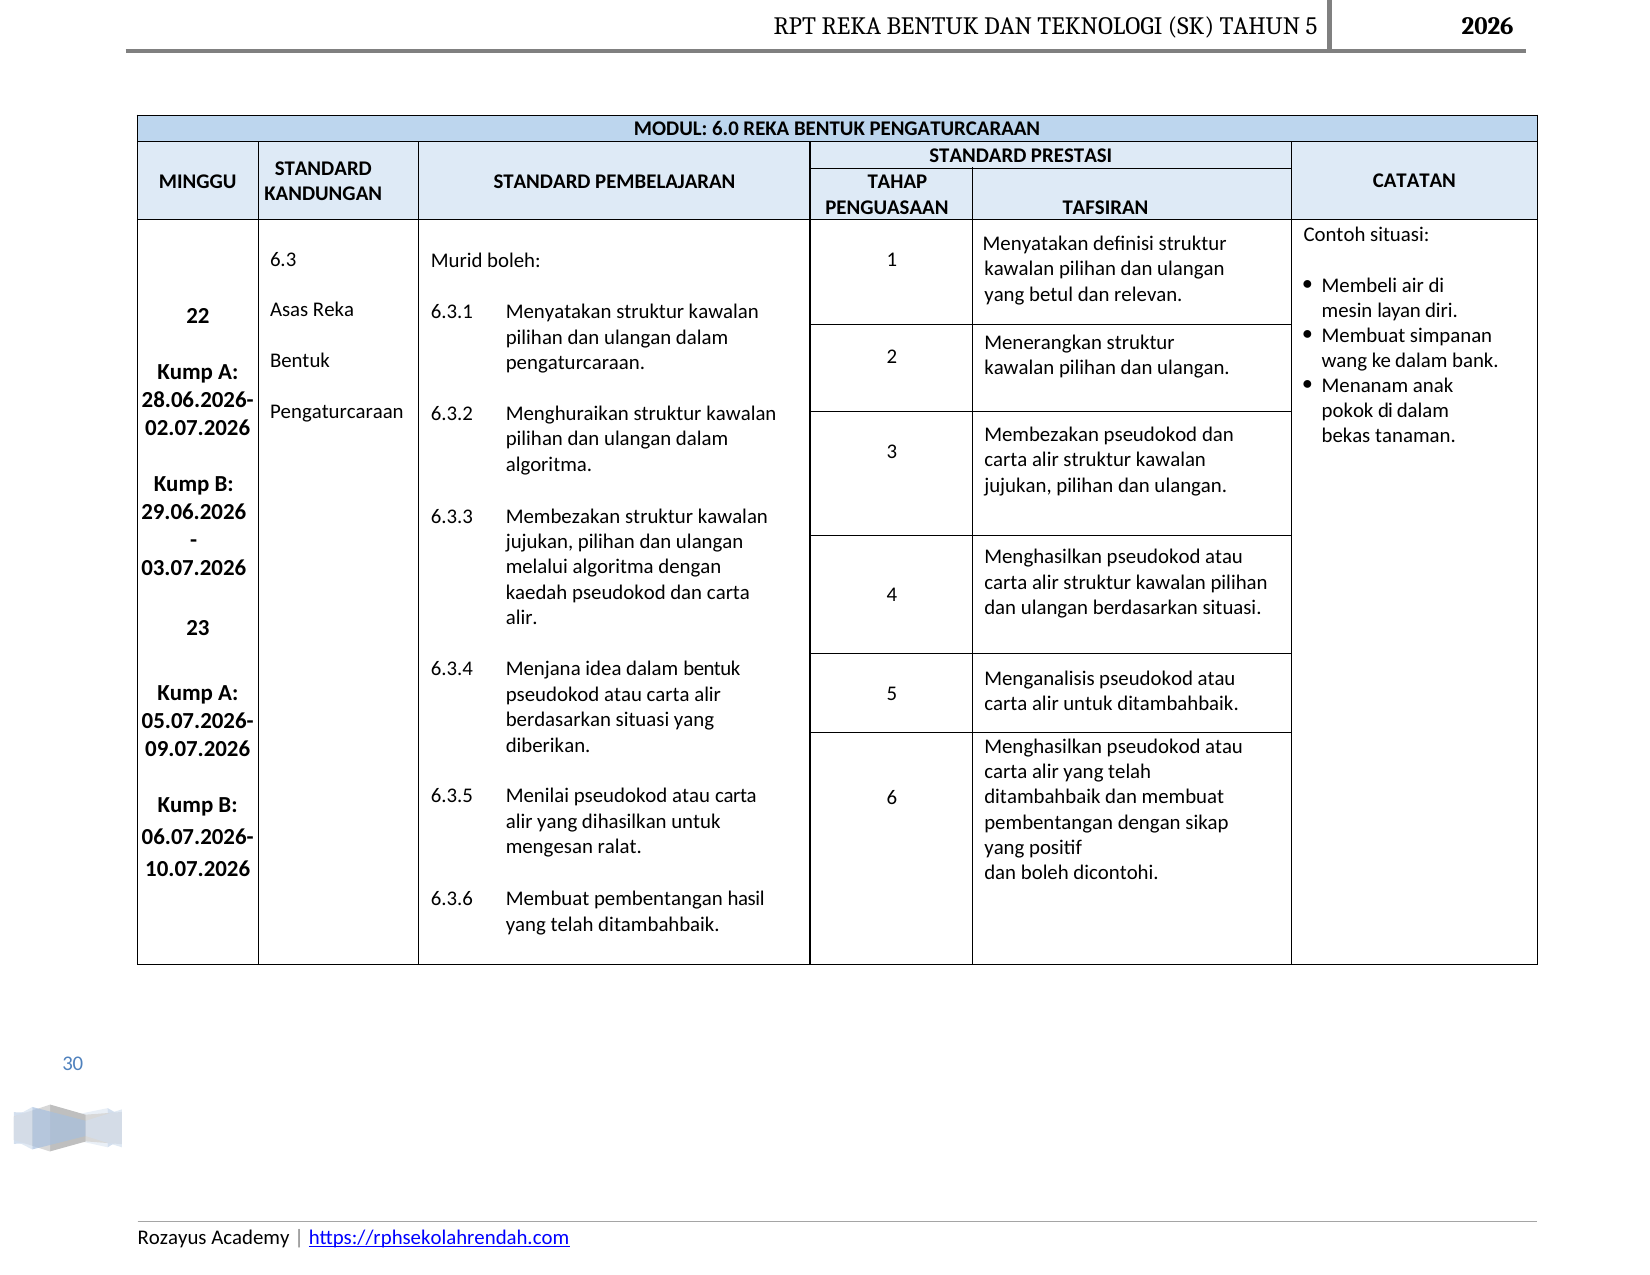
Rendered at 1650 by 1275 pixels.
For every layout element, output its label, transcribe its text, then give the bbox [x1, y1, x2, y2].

table_cell TAFSIRAN [973, 169, 1291, 219]
table_cell Menyatakan definisi struktur kawalan pilihan dan ulangan yang betul dan relevan. [973, 220, 1291, 324]
table_cell Menerangkan struktur kawalan pilihan dan ulangan. [973, 325, 1291, 411]
table_cell STANDARD PEMBELAJARAN [419, 142, 809, 219]
table_header MODUL: 6.0 REKA BENTUK PENGATURCARAAN [138, 116, 1537, 141]
table_cell 6.3 Asas Reka Bentuk Pengaturcaraan [259, 220, 418, 964]
table_cell 3 [811, 412, 972, 535]
table_cell 1 [811, 220, 972, 324]
table_cell 5 [811, 654, 972, 732]
table_cell Menghasilkan pseudokod atau carta alir struktur kawalan pilihan dan ulangan berdasarkan situasi. [973, 536, 1291, 653]
table_cell STANDARD PRESTASI [811, 142, 1291, 167]
table_cell Menghasilkan pseudokod atau carta alir yang telah ditambahbaik dan membuat pembentangan dengan sikap yang positif dan boleh dicontohi. [973, 733, 1291, 964]
table_cell 22 Kump A: 28.06.2026-02.07.2026 Kump B: 29.06.2026-03.07.2026 23 Kump A: 05.07.2026-09.07.2026 Kump B: 06.07.2026-10.07.2026 [138, 220, 258, 964]
table_cell Membezakan pseudokod dan carta alir struktur kawalan jujukan, pilihan dan ulangan. [973, 412, 1291, 535]
table_cell 4 [811, 536, 972, 653]
table_cell CATATAN [1292, 142, 1537, 219]
table_cell 6 [811, 733, 972, 964]
table_cell Menganalisis pseudokod atau carta alir untuk ditambahbaik. [973, 654, 1291, 732]
table_cell STANDARD KANDUNGAN [259, 142, 418, 219]
table_cell MINGGU [138, 142, 258, 219]
table_cell TAHAP PENGUASAAN [811, 169, 972, 219]
table_cell 2 [811, 325, 972, 411]
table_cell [1292, 220, 1537, 964]
